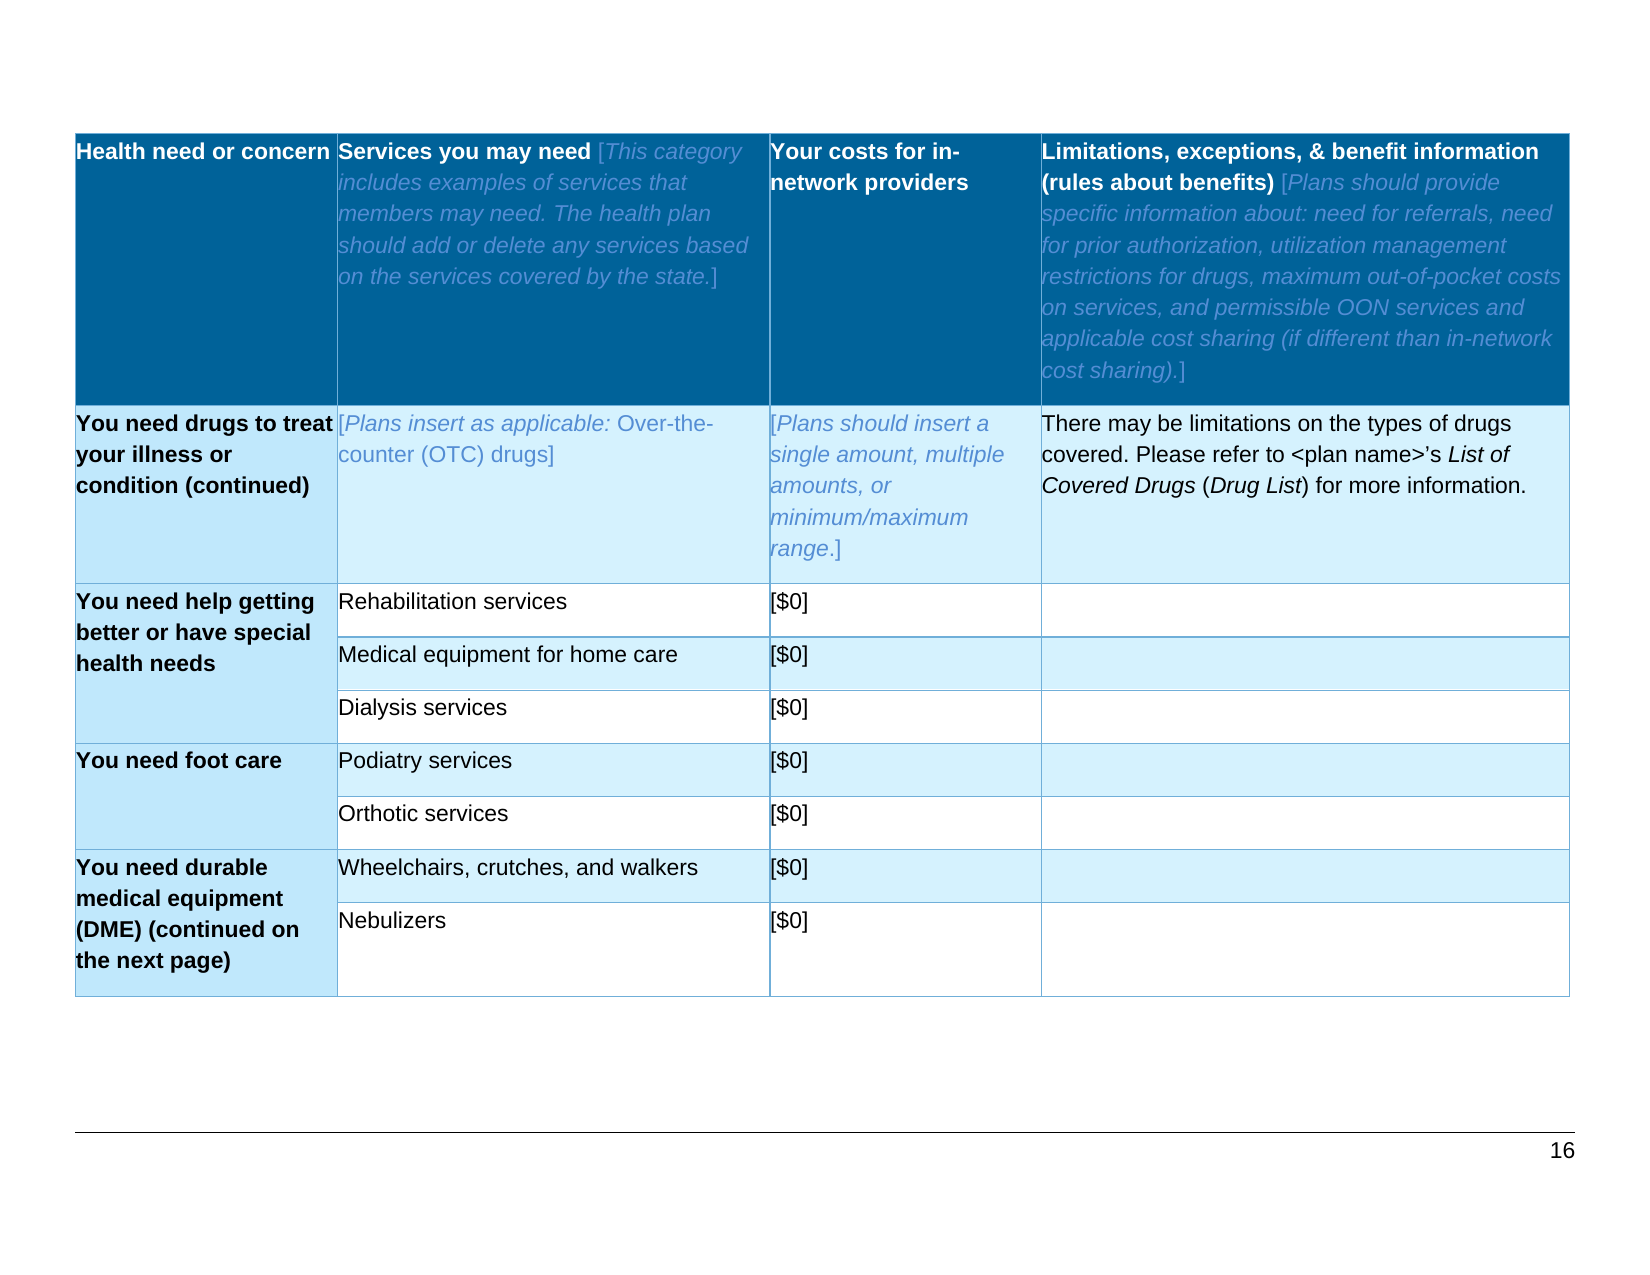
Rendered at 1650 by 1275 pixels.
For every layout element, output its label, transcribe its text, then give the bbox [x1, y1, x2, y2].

table_cell Dialysis services [338, 691, 769, 743]
table_cell Medical equipment for home care [338, 638, 769, 689]
table_cell [$0] [771, 850, 1041, 902]
table_cell There may be limitations on the types of drugs covered. Please refer to <plan name>’s List of Covered Drugs (Drug List) for more information. [1042, 406, 1569, 583]
table_cell [Plans insert as applicable: Over-the-counter (OTC) drugs] [338, 406, 769, 583]
table_cell You need help getting better or have special health needs [76, 584, 337, 743]
table_cell [1042, 744, 1569, 796]
table_cell [1042, 797, 1569, 849]
table_cell Podiatry services [338, 744, 769, 796]
table_cell [$0] [771, 691, 1041, 743]
table_cell You need foot care [76, 744, 337, 849]
table_cell [$0] [771, 584, 1041, 636]
table_cell [$0] [771, 903, 1041, 996]
table_cell You need drugs to treat your illness or condition (continued) [76, 406, 337, 583]
table_cell [1042, 850, 1569, 902]
table_cell [$0] [771, 744, 1041, 796]
table_cell Orthotic services [338, 797, 769, 849]
table_cell [1042, 903, 1569, 996]
table_cell [$0] [771, 797, 1041, 849]
table_cell [$0] [771, 638, 1041, 689]
table_cell Rehabilitation services [338, 584, 769, 636]
table_cell [1042, 638, 1569, 689]
table_cell Wheelchairs, crutches, and walkers [338, 850, 769, 902]
table_cell [1042, 584, 1569, 636]
table_header Your costs for in-network providers [771, 134, 1041, 405]
table_cell [1042, 691, 1569, 743]
table_header Health need or concern [76, 134, 337, 405]
table_cell Nebulizers [338, 903, 769, 996]
table_cell [Plans should insert a single amount, multiple amounts, or minimum/maximum range.] [771, 406, 1041, 583]
table_header Services you may need [This category includes examples of services that members may need. The health plan should add or delete any services based on the services covered by the state.] [338, 134, 769, 405]
table_cell You need durable medical equipment (DME) (continued on the next page) [76, 850, 337, 996]
table_header Limitations, exceptions, & benefit information (rules about benefits) [Plans should provide specific information about: need for referrals, need for prior authorization, utilization management restrictions for drugs, maximum out-of-pocket costs on services, and permissible OON services and applicable cost sharing (if different than in-network cost sharing).] [1042, 134, 1569, 405]
